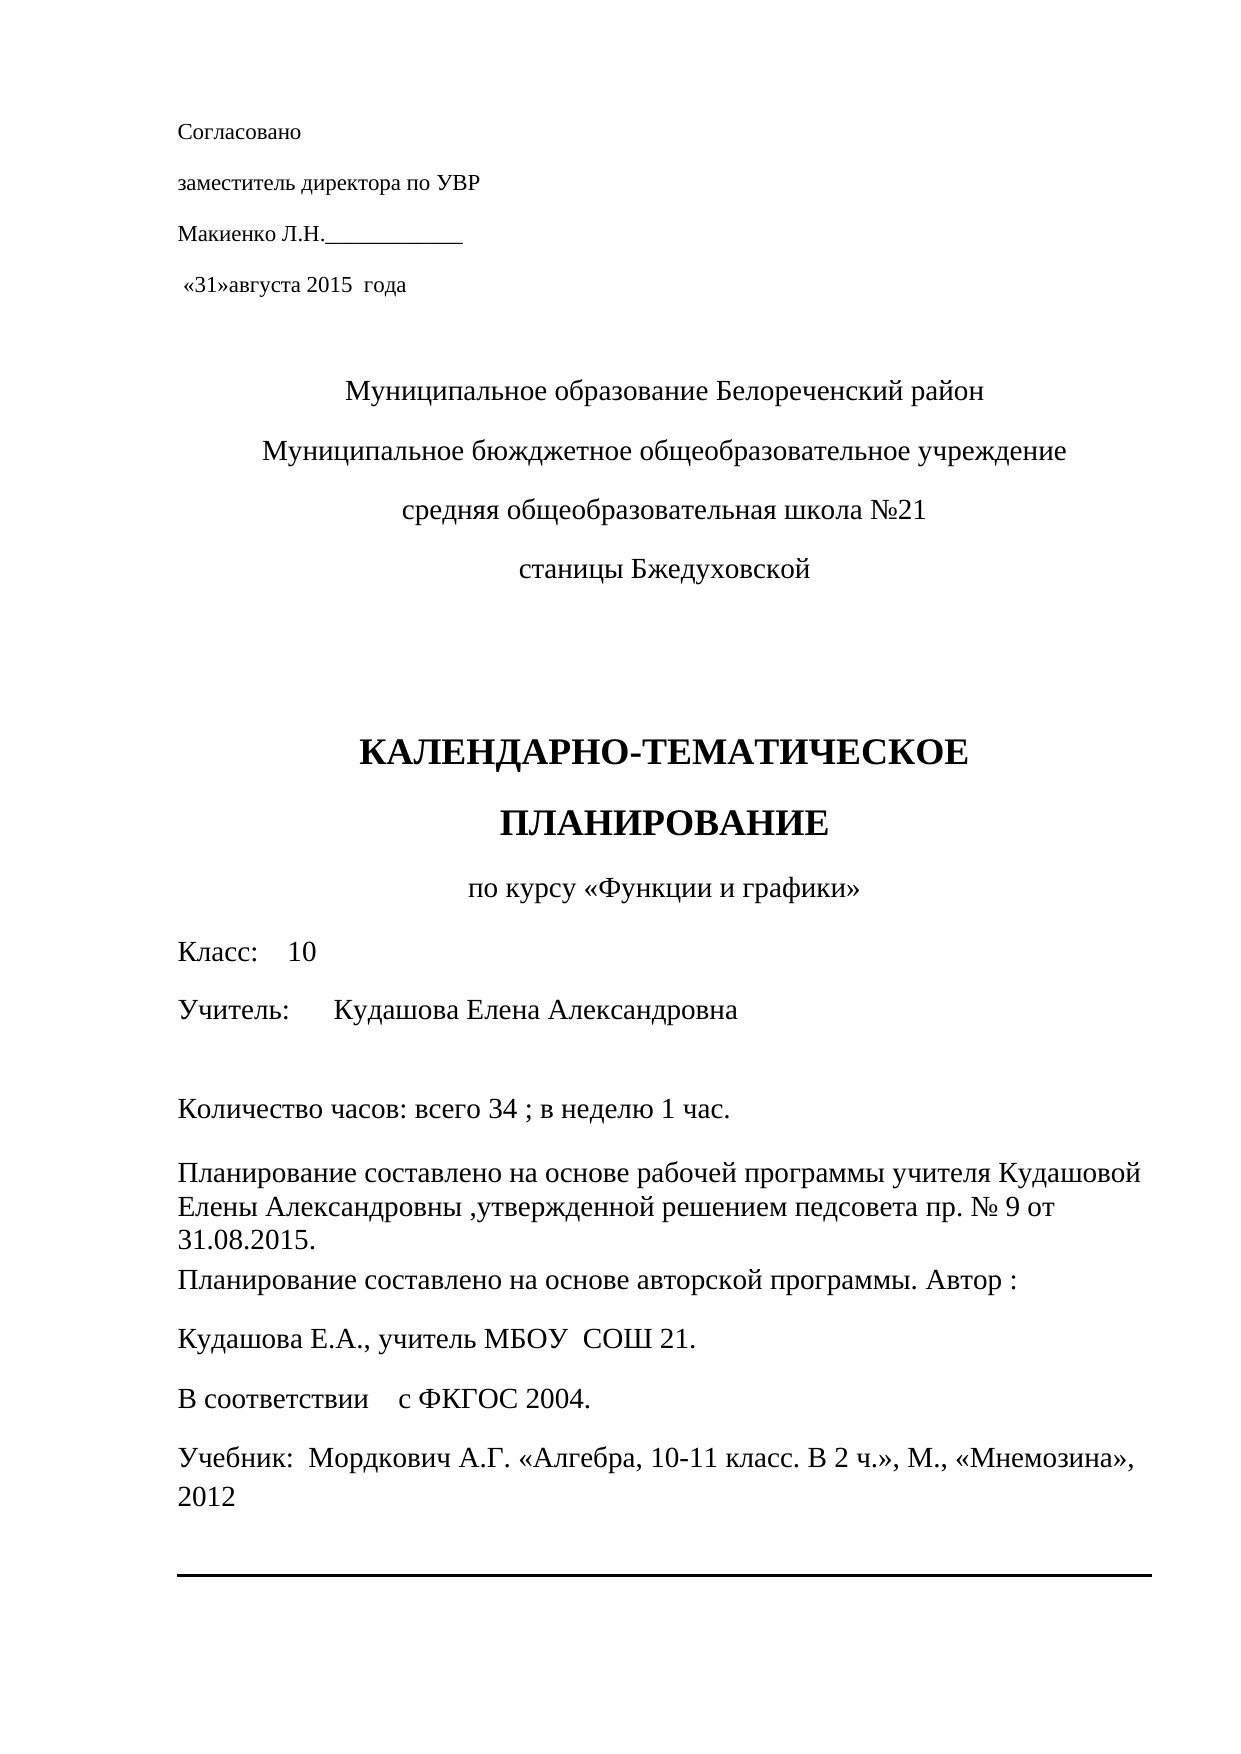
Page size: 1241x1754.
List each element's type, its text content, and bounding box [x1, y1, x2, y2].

text Количество часов: всего 34 ; в неделю 1 час. [177, 1092, 1152, 1125]
text Планирование составлено на основе авторской программы. Автор : [177, 1262, 1152, 1296]
text по курсу «Функции и графики» [177, 870, 1152, 904]
subtitle Класс: 10 [177, 934, 1152, 967]
text КАЛЕНДАРНО-ТЕМАТИЧЕСКОЕ [177, 729, 1152, 773]
text станицы Бжедуховской [177, 551, 1152, 585]
subtitle Планирование составлено на основе рабочей программы учителя Кудашовой Елены Александровны ,утвержденной решением педсовета пр. № 9 от 31.08.2015. [177, 1155, 1152, 1256]
text ПЛАНИРОВАНИЕ [177, 800, 1152, 843]
text заместитель директора по УВР [177, 169, 1152, 196]
text Кудашова Е.А., учитель МБОУ СОШ 21. [177, 1321, 1152, 1355]
subtitle Учитель: Кудашова Елена Александровна [177, 992, 1152, 1026]
text В соответствии с ФКГОС 2004. [177, 1381, 1152, 1414]
text Макиенко Л.Н.____________ [177, 220, 1152, 247]
text Согласовано [177, 118, 1152, 144]
text «31»августа 2015 года [177, 271, 1152, 298]
text Муниципальное бюжджетное общеобразовательное учреждение [177, 433, 1152, 466]
text Муниципальное образование Белореченский район [177, 373, 1152, 407]
text Учебник: Мордкович А.Г. «Алгебра, 10-11 класс. В 2 ч.», М., «Мнемозина», 2012 [177, 1440, 1152, 1512]
text средняя общеобразовательная школа №21 [177, 492, 1152, 526]
